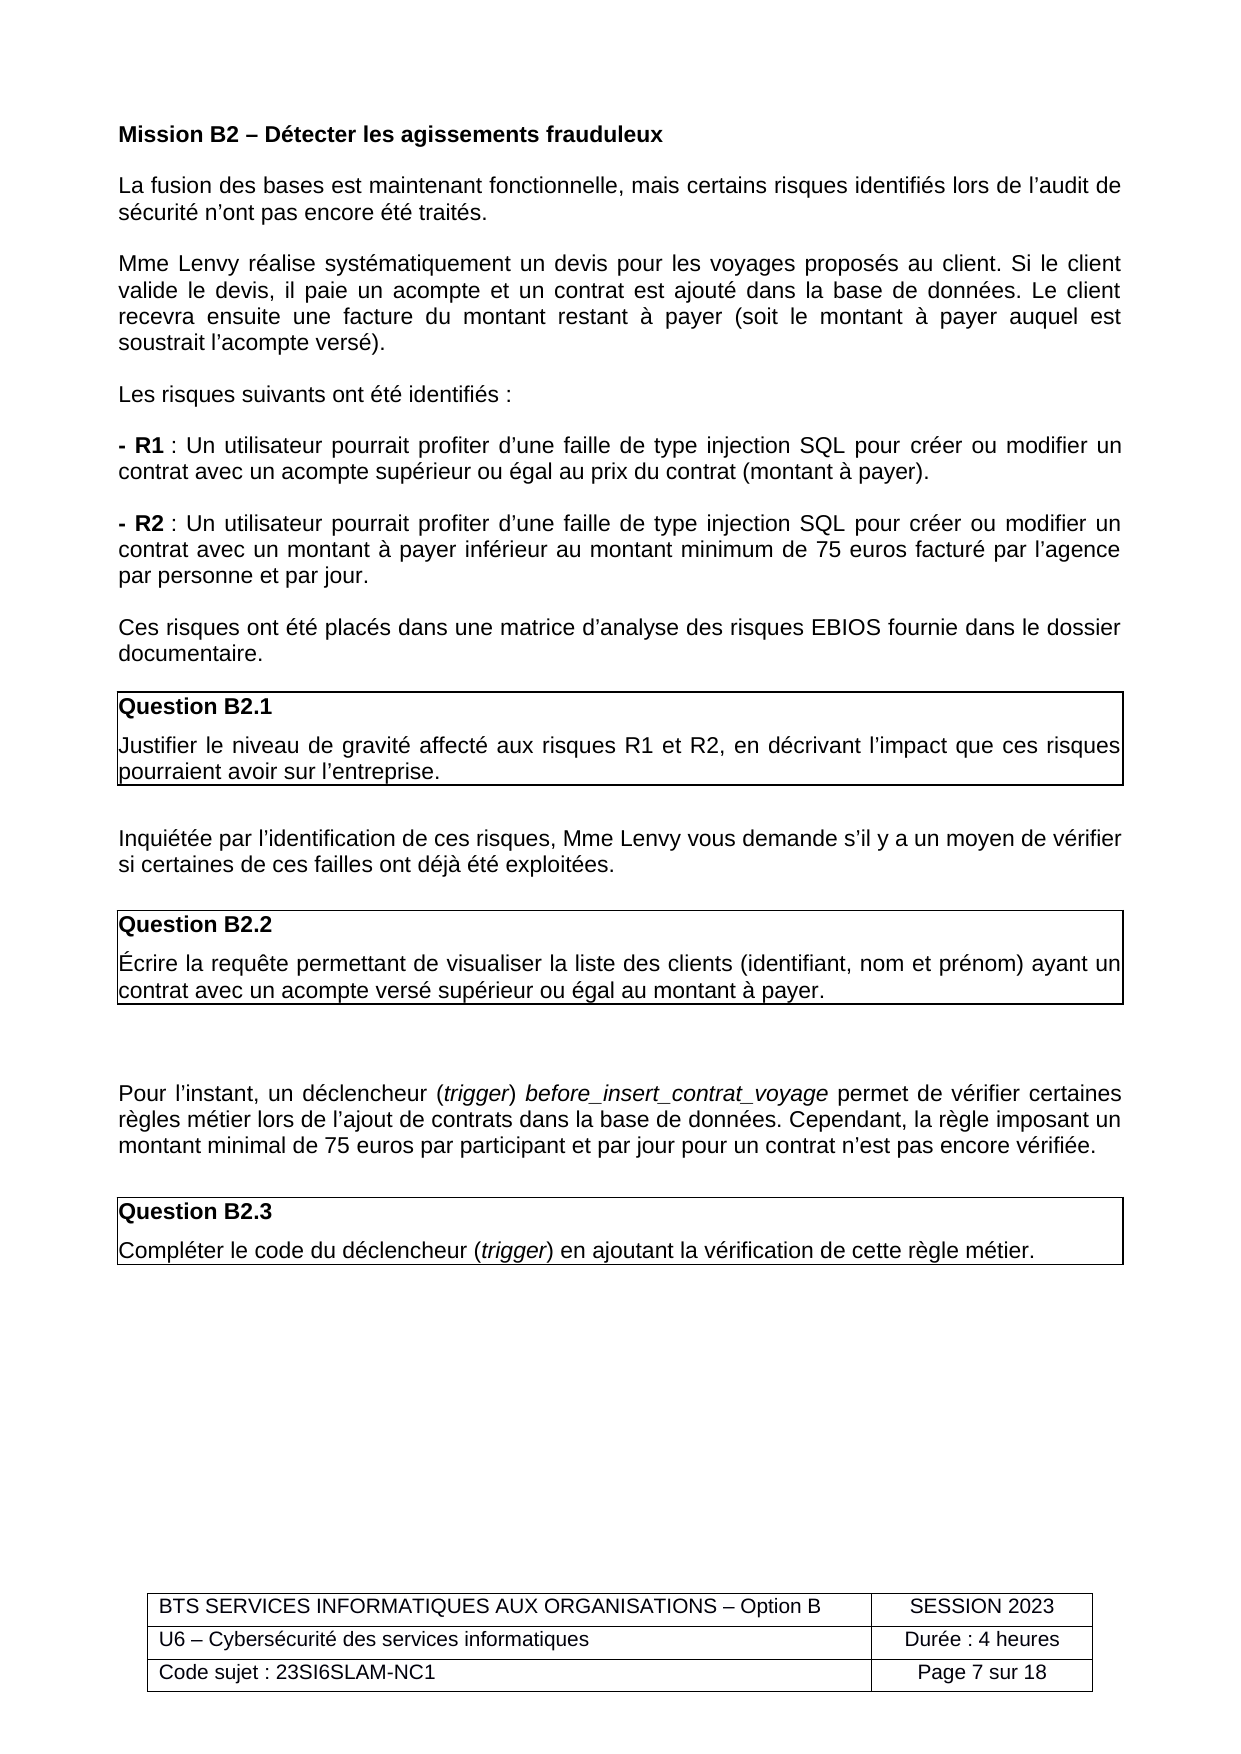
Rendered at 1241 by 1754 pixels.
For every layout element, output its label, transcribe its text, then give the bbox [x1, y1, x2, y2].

text Question B2.1 [118, 693, 1122, 719]
text Mme Lenvy réalise systématiquement un devis pour les voyages proposés au client. Si le client valide le devis, il paie un acompte et un contrat est ajouté dans la base de données. Le client recevra ensuite une facture du montant restant à payer (soit le montant à payer auquel est soustrait l’acompte versé). [118, 250, 1122, 356]
text Pour l’instant, un déclencheur (trigger) before_insert_contrat_voyage permet de vérifier certaines règles métier lors de l’ajout de contrats dans la base de données. Cependant, la règle imposant un montant minimal de 75 euros par participant et par jour pour un contrat n’est pas encore vérifiée. [118, 1079, 1122, 1158]
text - R1 : Un utilisateur pourrait profiter d’une faille de type injection SQL pour créer ou modifier un contrat avec un acompte supérieur ou égal au prix du contrat (montant à payer). [118, 432, 1122, 485]
text Inquiétée par l’identification de ces risques, Mme Lenvy vous demande s’il y a un moyen de vérifier si certaines de ces failles ont déjà été exploitées. [118, 825, 1122, 877]
text Ces risques ont été placés dans une matrice d’analyse des risques EBIOS fournie dans le dossier documentaire. [118, 614, 1122, 666]
text Mission B2 – Détecter les agissements frauduleux [118, 121, 1122, 147]
text Question B2.2 [118, 911, 1122, 938]
text Les risques suivants ont été identifiés : [118, 381, 1122, 407]
text La fusion des bases est maintenant fonctionnelle, mais certains risques identifiés lors de l’audit de sécurité n’ont pas encore été traités. [118, 172, 1122, 225]
text Compléter le code du déclencheur (trigger) en ajoutant la vérification de cette règle métier. [118, 1236, 1122, 1264]
text Écrire la requête permettant de visualiser la liste des clients (identifiant, nom et prénom) ayant un contrat avec un acompte versé supérieur ou égal au montant à payer. [118, 949, 1122, 1003]
text Question B2.3 [118, 1198, 1122, 1225]
text Justifier le niveau de gravité affecté aux risques R1 et R2, en décrivant l’impact que ces risques pourraient avoir sur l’entreprise. [118, 730, 1122, 784]
text - R2 : Un utilisateur pourrait profiter d’une faille de type injection SQL pour créer ou modifier un contrat avec un montant à payer inférieur au montant minimum de 75 euros facturé par l’agence par personne et par jour. [118, 510, 1122, 589]
